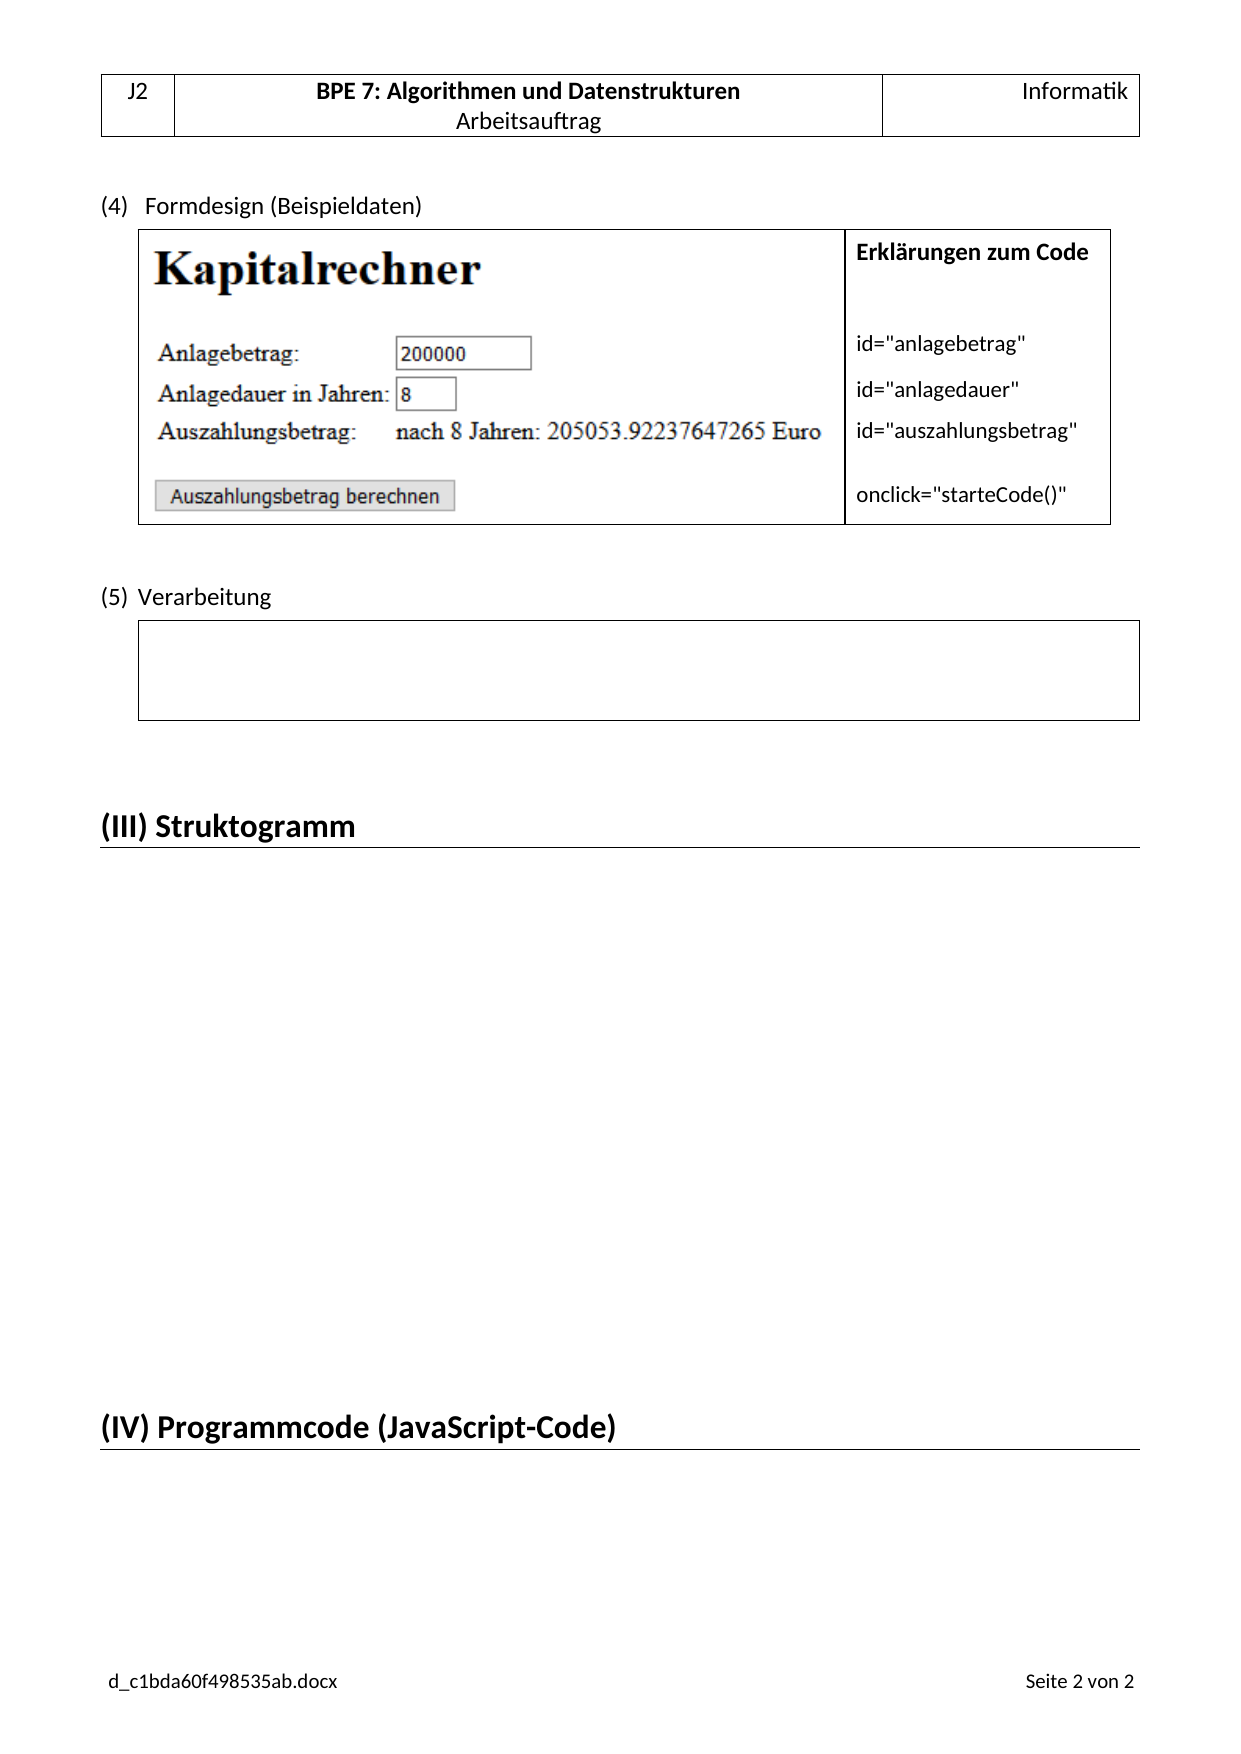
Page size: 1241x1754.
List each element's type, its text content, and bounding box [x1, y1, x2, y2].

table_header [139, 230, 844, 524]
picture [149, 236, 834, 524]
list Verarbeitung [100, 581, 1140, 612]
table_header Erklärungen zum Code id="anlagebetrag" id="anlagedauer" id="auszahlungsbetrag" onclick="starteCode()" [846, 230, 1110, 524]
list Formdesign (Beispieldaten) [100, 190, 1140, 221]
table_header [139, 621, 1139, 719]
text (III) Struktogramm [100, 804, 1140, 847]
text (IV) Programmcode (JavaScript-Code) [100, 1406, 1140, 1449]
